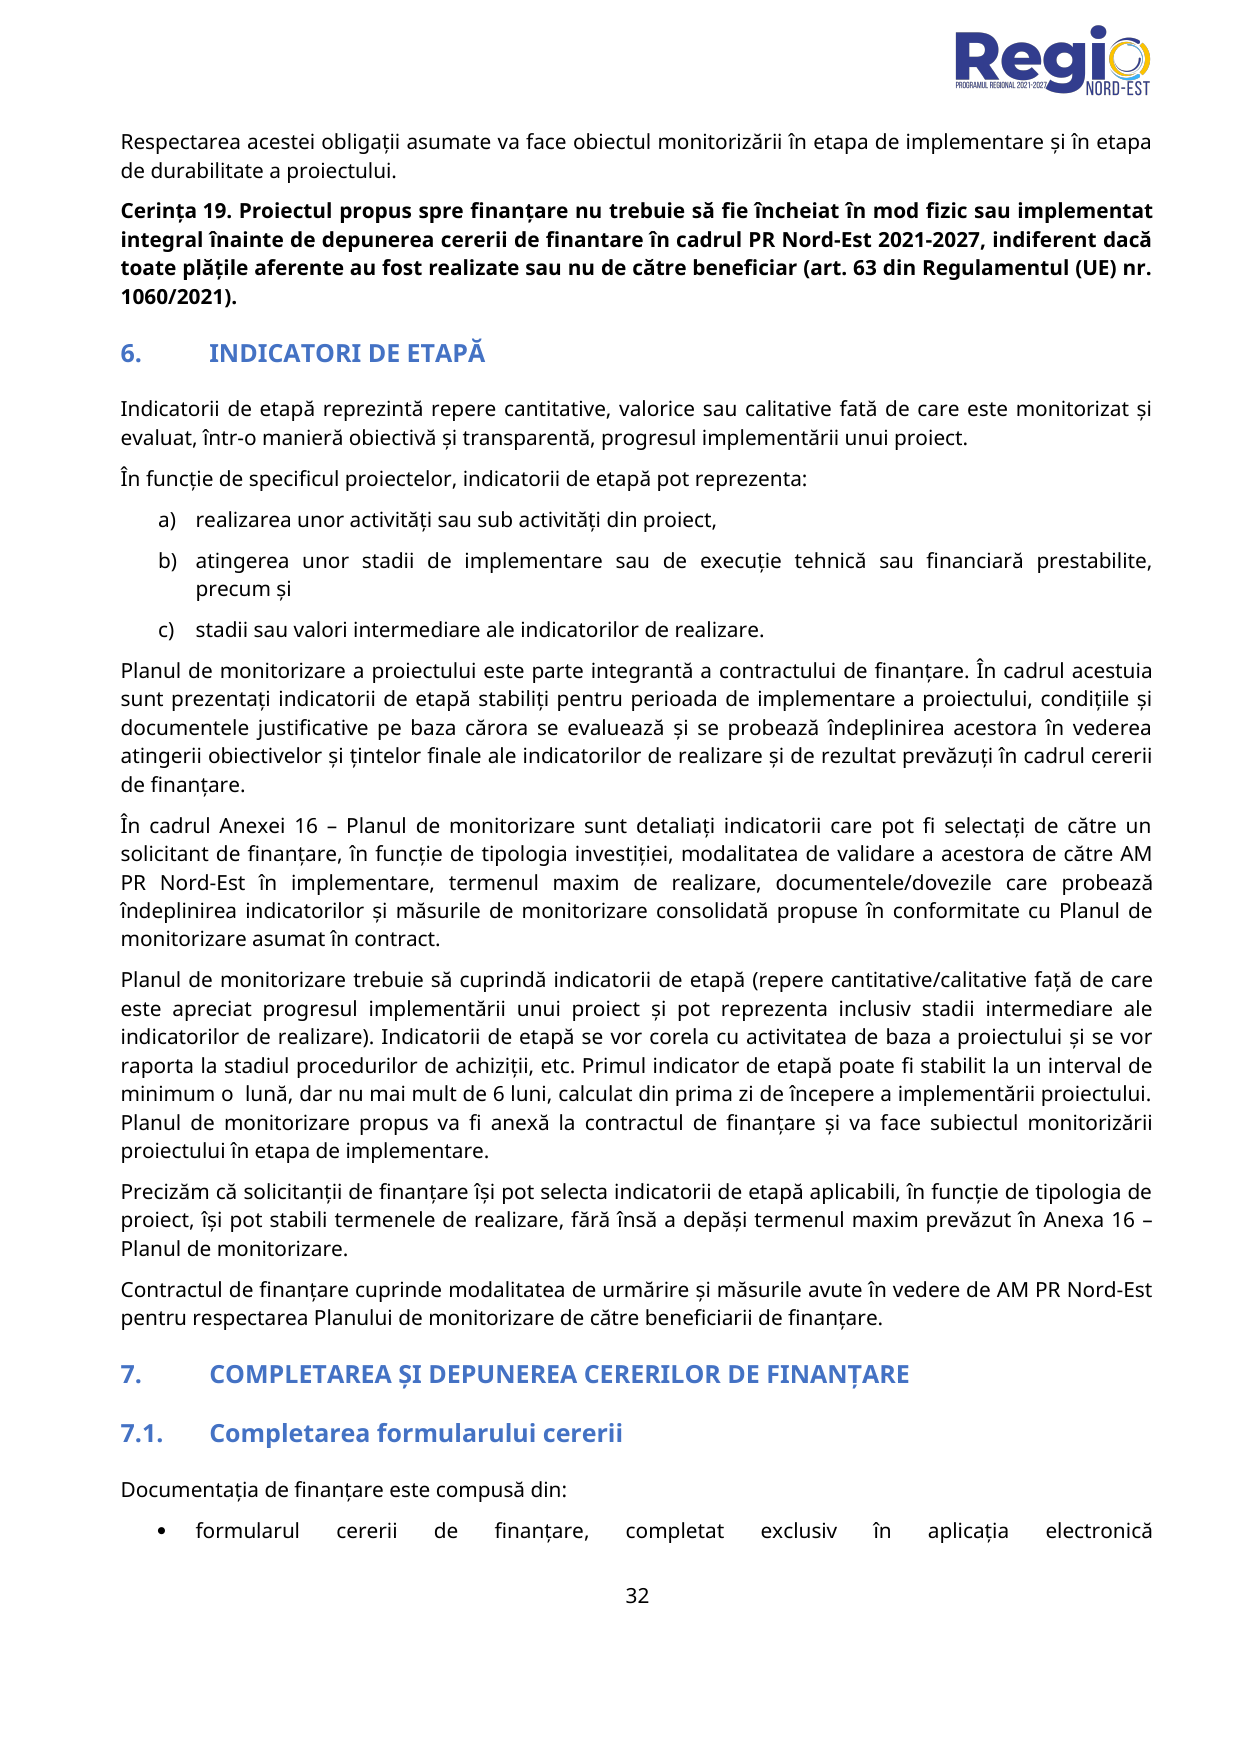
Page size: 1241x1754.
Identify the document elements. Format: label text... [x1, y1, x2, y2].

list stadii sau valori intermediare ale indicatorilor de realizare. [158, 615, 1154, 643]
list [158, 1516, 1154, 1544]
text Planul de monitorizare a proiectului este parte integrantă a contractului de finanțare. În cadrul acestuia sunt prezentați indicatorii de etapă stabiliți pentru perioada de implementare a proiectului, condițiile și documentele justificative pe baza cărora se evaluează și se probează îndeplinirea acestora în vederea atingerii obiectivelor și țintelor finale ale indicatorilor de realizare și de rezultat prevăzuți în cadrul cererii de finanțare. [120, 656, 1154, 798]
subtitle INDICATORI DE ETAPĂ [120, 335, 1154, 369]
text În cadrul Anexei 16 – Planul de monitorizare sunt detaliați indicatorii care pot fi selectați de către un solicitant de finanțare, în funcție de tipologia investiției, modalitatea de validare a acestora de către AM PR Nord-Est în implementare, termenul maxim de realizare, documentele/dovezile care probează îndeplinirea indicatorilor și măsurile de monitorizare consolidată propuse în conformitate cu Planul de monitorizare asumat în contract. [120, 811, 1154, 953]
text Indicatorii de etapă reprezintă repere cantitative, valorice sau calitative fată de care este monitorizat și evaluat, într-o manieră obiectivă și transparentă, progresul implementării unui proiect. [120, 394, 1154, 451]
subtitle COMPLETAREA ȘI DEPUNEREA CERERILOR DE FINANȚARE [120, 1357, 1154, 1391]
list realizarea unor activități sau sub activități din proiect, [158, 505, 1154, 533]
text În funcție de specificul proiectelor, indicatorii de etapă pot reprezenta: [120, 464, 1154, 492]
text Contractul de finanțare cuprinde modalitatea de urmărire și măsurile avute în vedere de AM PR Nord-Est pentru respectarea Planului de monitorizare de către beneficiarii de finanțare. [120, 1275, 1154, 1332]
text Respectarea acestei obligații asumate va face obiectul monitorizării în etapa de implementare și în etapa de durabilitate a proiectului. [120, 127, 1154, 184]
subtitle Completarea formularului cererii [120, 1416, 1154, 1450]
list Proiectul propus spre finanţare nu trebuie să fie încheiat în mod fizic sau implementat integral înainte de depunerea cererii de finantare în cadrul PR Nord-Est 2021-2027, indiferent dacă toate plățile aferente au fost realizate sau nu de către beneficiar (art. 63 din Regulamentul (UE) nr. 1060/2021). [120, 197, 1154, 310]
text Planul de monitorizare trebuie să cuprindă indicatorii de etapă (repere cantitative/calitative față de care este apreciat progresul implementării unui proiect și pot reprezenta inclusiv stadii intermediare ale indicatorilor de realizare). Indicatorii de etapă se vor corela cu activitatea de baza a proiectului și se vor raporta la stadiul procedurilor de achiziții, etc. Primul indicator de etapă poate fi stabilit la un interval de minimum o lună, dar nu mai mult de 6 luni, calculat din prima zi de începere a implementării proiectului. Planul de monitorizare propus va fi anexă la contractul de finanțare și va face subiectul monitorizării proiectului în etapa de implementare. [120, 965, 1154, 1164]
text Documentația de finanțare este compusă din: [120, 1475, 1154, 1503]
list atingerea unor stadii de implementare sau de execuție tehnică sau financiară prestabilite, precum și [158, 546, 1154, 603]
picture [952, 20, 1154, 99]
text Precizăm că solicitanții de finanțare își pot selecta indicatorii de etapă aplicabili, în funcție de tipologia de proiect, își pot stabili termenele de realizare, fără însă a depăși termenul maxim prevăzut în Anexa 16 – Planul de monitorizare. [120, 1177, 1154, 1262]
